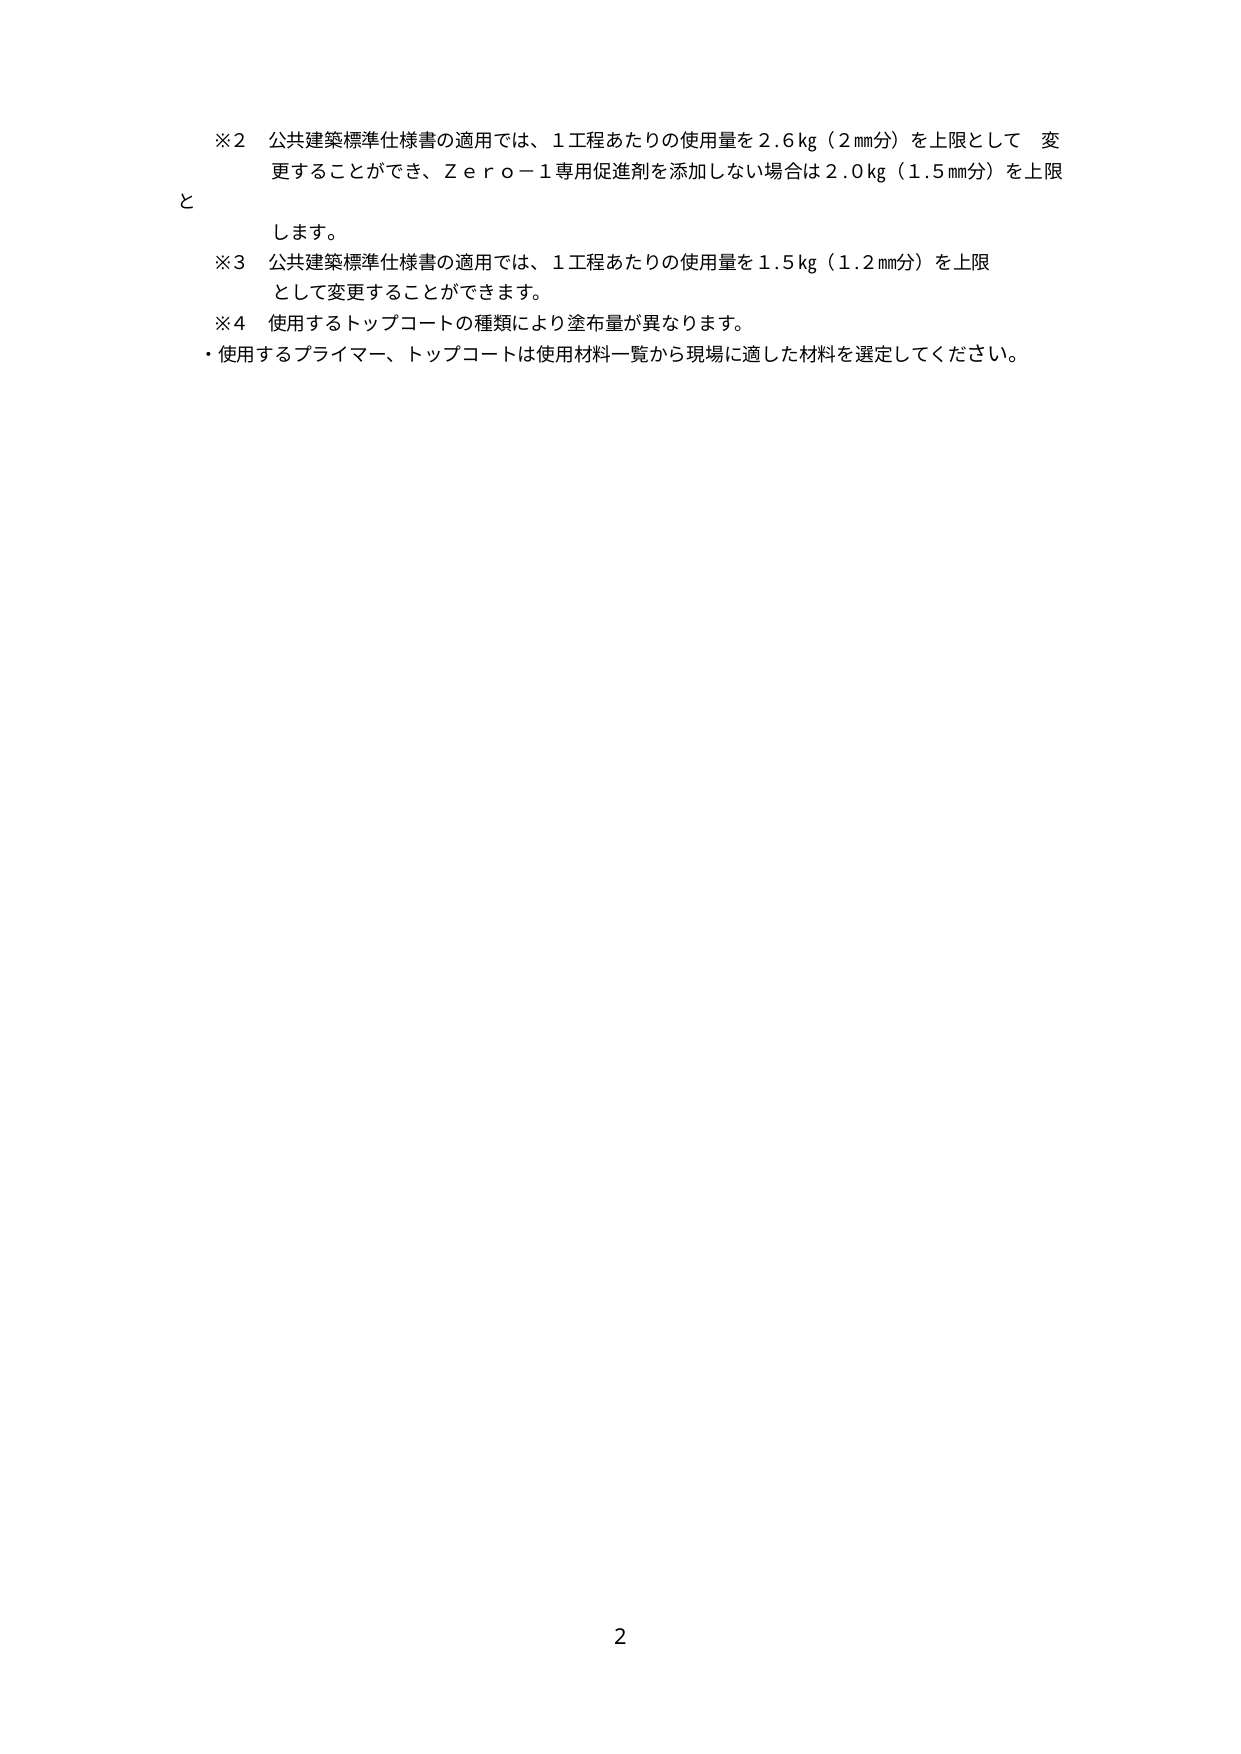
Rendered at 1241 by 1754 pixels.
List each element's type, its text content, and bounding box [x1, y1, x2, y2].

text します。 [177, 216, 1063, 246]
text ・使用するプライマー、トップコートは使用材料一覧から現場に適した材料を選定してください。 [199, 337, 1063, 368]
text として変更することができます。 [225, 276, 1063, 307]
text ※４ 使用するトップコートの種類により塗布量が異なります。 [177, 307, 1063, 337]
text ※３ 公共建築標準仕様書の適用では、１工程あたりの使用量を１.５㎏（１.２㎜分）を上限 [177, 246, 1063, 276]
text ※２ 公共建築標準仕様書の適用では、１工程あたりの使用量を２.６㎏（２㎜分）を上限として 変 [177, 124, 1063, 155]
text 更することができ、Ｚｅｒｏ－１専用促進剤を添加しない場合は２.０㎏（１.５㎜分）を上限と [177, 155, 1063, 216]
